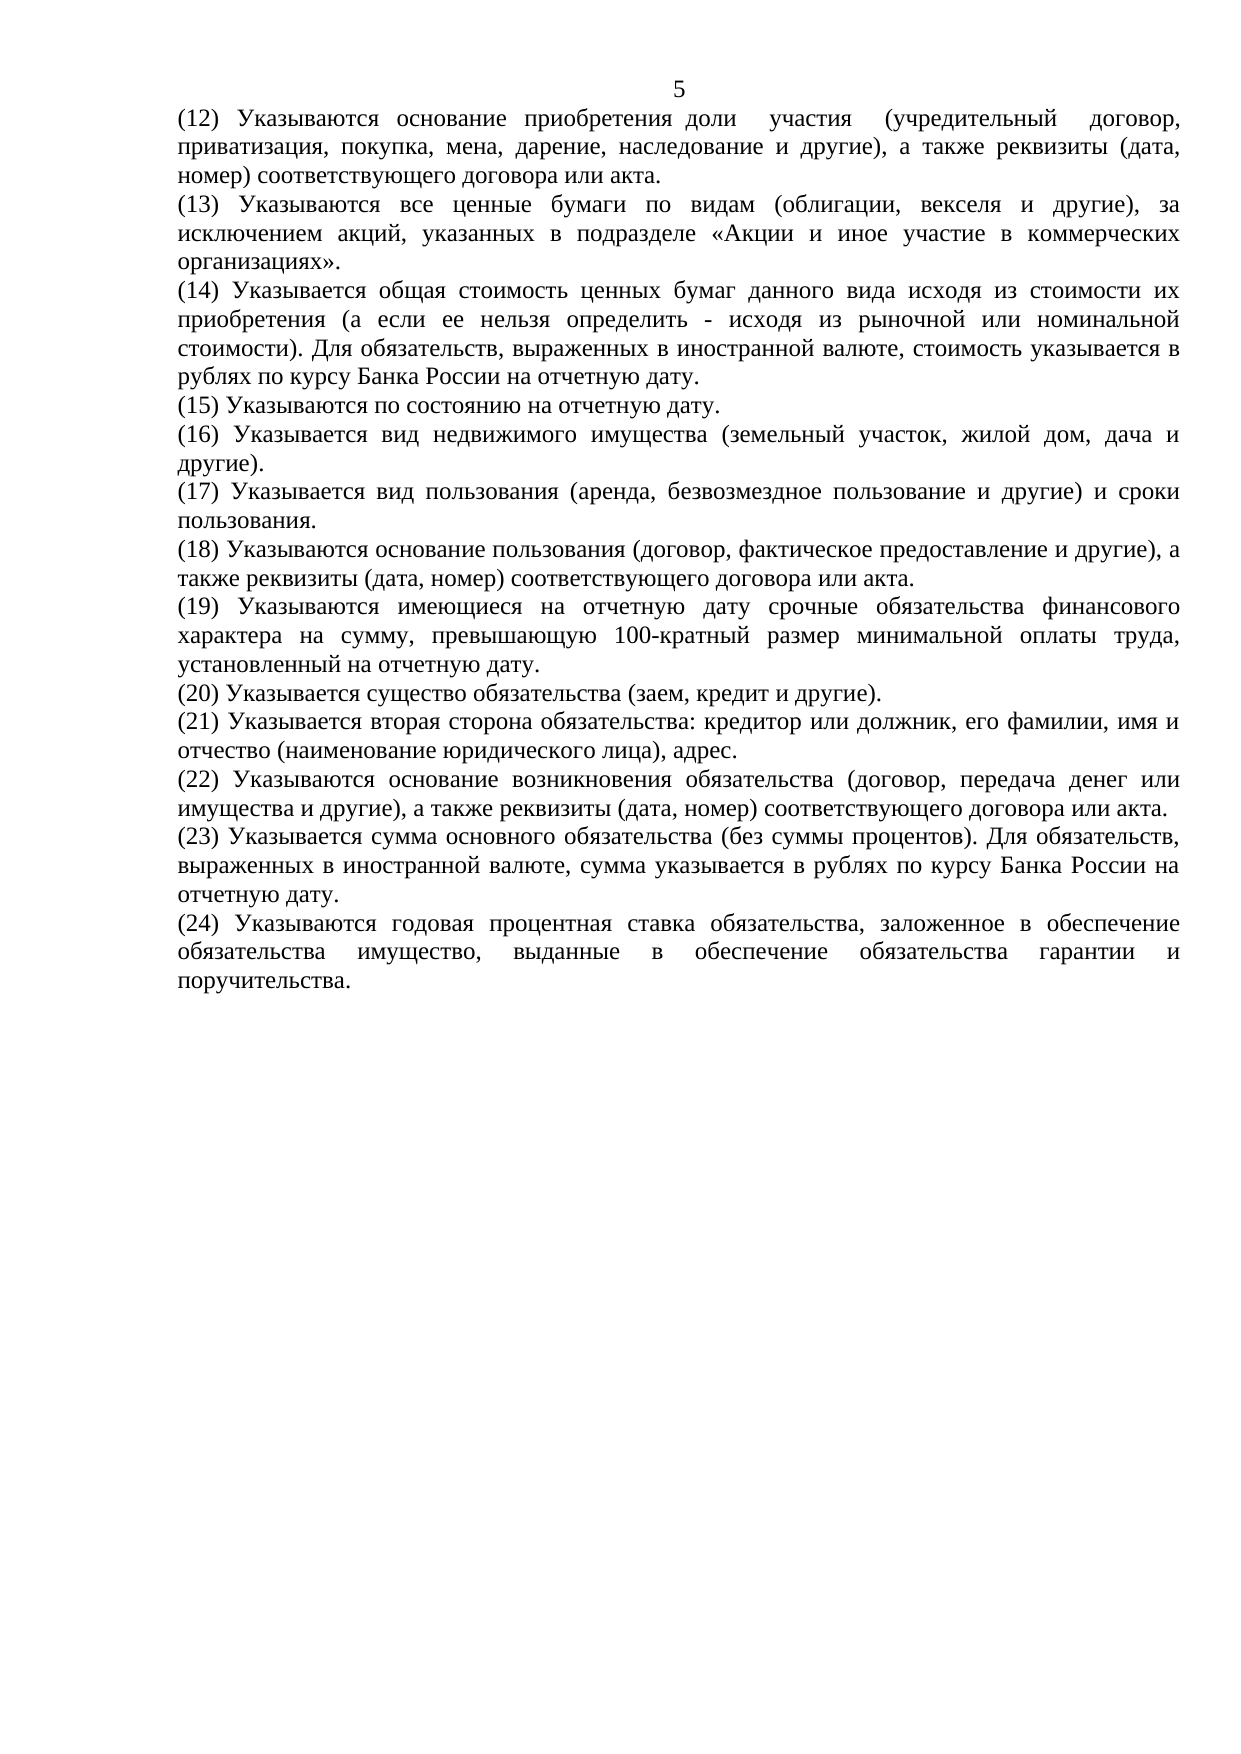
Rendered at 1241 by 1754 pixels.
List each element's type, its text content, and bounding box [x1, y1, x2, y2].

text (13) Указываются все ценные бумаги по видам (облигации, векселя и другие), за исключением акций, указанных в подразделе «Акции и иное участие в коммерческих организациях». [177, 189, 1181, 275]
text (14) Указывается общая стоимость ценных бумаг данного вида исходя из стоимости их приобретения (а если ее нельзя определить - исходя из рыночной или номинальной стоимости). Для обязательств, выраженных в иностранной валюте, стоимость указывается в рублях по курсу Банка России на отчетную дату. [177, 275, 1181, 390]
text (18) Указываются основание пользования (договор, фактическое предоставление и другие), а также реквизиты (дата, номер) соответствующего договора или акта. [177, 534, 1181, 591]
text (20) Указывается существо обязательства (заем, кредит и другие). [177, 678, 1181, 706]
text (23) Указывается сумма основного обязательства (без суммы процентов). Для обязательств, выраженных в иностранной валюте, сумма указывается в рублях по курсу Банка России на отчетную дату. [177, 821, 1181, 908]
text (24) Указываются годовая процентная ставка обязательства, заложенное в обеспечение обязательства имущество, выданные в обеспечение обязательства гарантии и поручительства. [177, 908, 1181, 994]
text (22) Указываются основание возникновения обязательства (договор, передача денег или имущества и другие), а также реквизиты (дата, номер) соответствующего договора или акта. [177, 764, 1181, 821]
text (17) Указывается вид пользования (аренда, безвозмездное пользование и другие) и сроки пользования. [177, 476, 1181, 534]
text (12) Указываются основание приобретения доли участия (учредительный договор, приватизация, покупка, мена, дарение, наследование и другие), а также реквизиты (дата, номер) соответствующего договора или акта. [177, 103, 1181, 189]
text (16) Указывается вид недвижимого имущества (земельный участок, жилой дом, дача и другие). [177, 419, 1181, 476]
text (21) Указывается вторая сторона обязательства: кредитор или должник, его фамилии, имя и отчество (наименование юридического лица), адрес. [177, 706, 1181, 764]
text (19) Указываются имеющиеся на отчетную дату срочные обязательства финансового характера на сумму, превышающую 100-кратный размер минимальной оплаты труда, установленный на отчетную дату. [177, 591, 1181, 678]
text (15) Указываются по состоянию на отчетную дату. [177, 390, 1181, 419]
